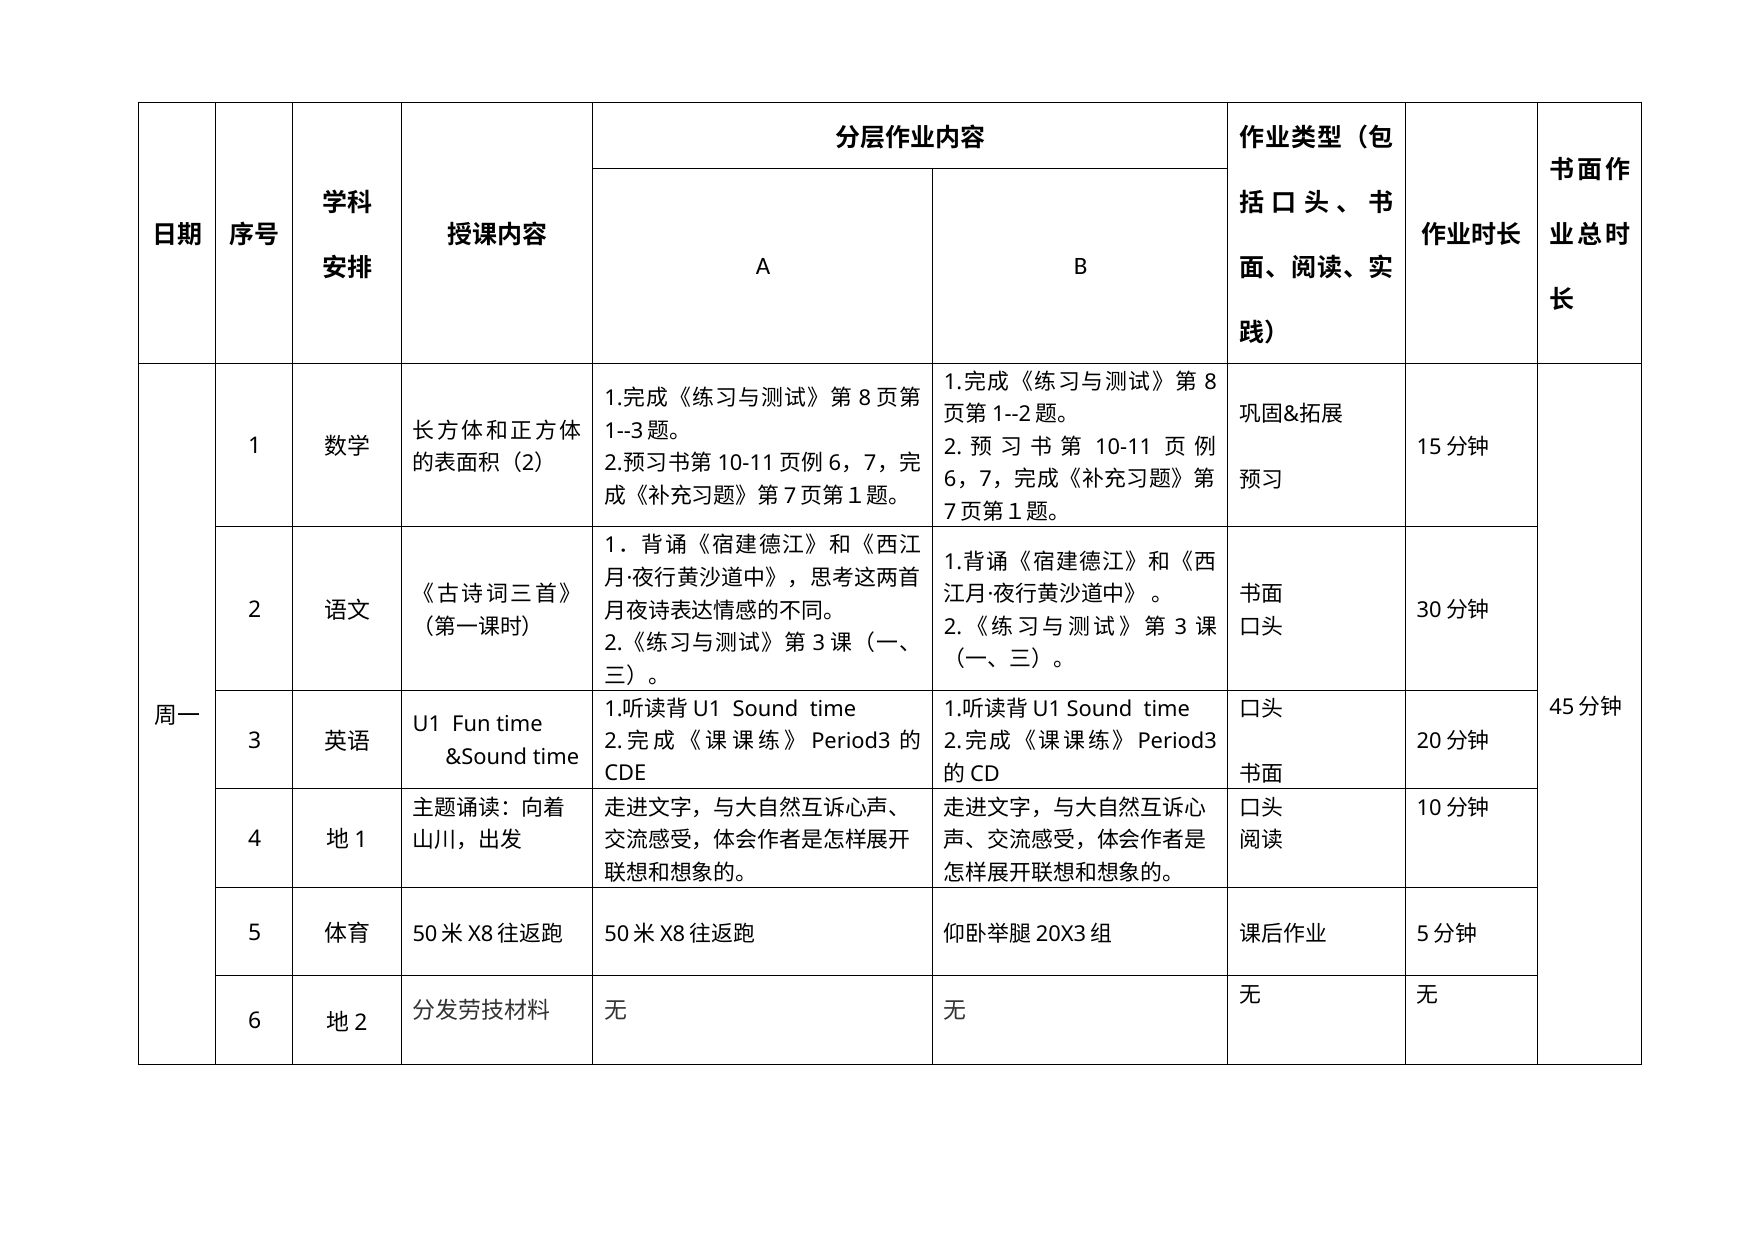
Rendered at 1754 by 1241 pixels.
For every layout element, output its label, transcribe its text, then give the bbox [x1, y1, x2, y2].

table_cell 2 [216, 527, 292, 690]
table_cell 1.完成《练习与测试》第8页第1--2题。 2.预习书第10-11页例6，7，完成《补充习题》第7页第１题。 [933, 364, 1227, 526]
table_cell 课后作业 [1228, 888, 1405, 975]
table_cell 15分钟 [1406, 364, 1537, 526]
table_cell 3 [216, 691, 292, 788]
table_header 书面作业总时长 [1538, 103, 1641, 363]
table_cell 4 [216, 789, 292, 887]
table_cell 5 [216, 888, 292, 975]
table_cell B [933, 169, 1227, 363]
table_cell 主题诵读：向着山川，出发 [402, 789, 592, 887]
table_cell 英语 [293, 691, 401, 788]
table_cell 5分钟 [1406, 888, 1537, 975]
table_header 日期 [139, 103, 215, 363]
table_cell 1.听读背U1 Sound time 2.完成《课课练》Period3的CDE [593, 691, 932, 788]
table_header 学科 安排 [293, 103, 401, 363]
table_cell 长方体和正方体的表面积（2） [402, 364, 592, 526]
table_cell 走进文字，与大自然互诉心声、交流感受，体会作者是怎样展开联想和想象的。 [933, 789, 1227, 887]
table_cell 巩固&拓展 预习 [1228, 364, 1405, 526]
table_cell 6 [216, 976, 292, 1064]
table_cell 无 [1228, 976, 1405, 1064]
table_cell 口头 书面 [1228, 691, 1405, 788]
table_cell 语文 [293, 527, 401, 690]
table_cell 口头 阅读 [1228, 789, 1405, 887]
table_cell 周一 [139, 364, 215, 1064]
table_cell 地1 [293, 789, 401, 887]
table_header 作业时长 [1406, 103, 1537, 363]
table_header 序号 [216, 103, 292, 363]
table_cell 1.听读背U1 Sound time 2.完成《课课练》Period3的CD [933, 691, 1227, 788]
table_cell 仰卧举腿20X3组 [933, 888, 1227, 975]
table_cell 1.背诵《宿建德江》和《西江月·夜行黄沙道中》 。 2.《练习与测试》第3课（一、三）。 [933, 527, 1227, 690]
table_cell 20分钟 [1406, 691, 1537, 788]
table_cell 走进文字，与大自然互诉心声、交流感受，体会作者是怎样展开联想和想象的。 [593, 789, 932, 887]
table_header 授课内容 [402, 103, 592, 363]
table_cell U1 Fun time &Sound time [402, 691, 592, 788]
table_cell 分发劳技材料 [402, 976, 592, 1064]
table_cell 45分钟 [1538, 364, 1641, 1064]
table_cell 无 [933, 976, 1227, 1064]
table_cell 50米X8往返跑 [402, 888, 592, 975]
table_cell A [593, 169, 932, 363]
table_cell 书面 口头 [1228, 527, 1405, 690]
table_cell 50米X8往返跑 [593, 888, 932, 975]
table_cell 无 [593, 976, 932, 1064]
table_cell 无 [1406, 976, 1537, 1064]
table_cell 1 [216, 364, 292, 526]
table_cell 10分钟 [1406, 789, 1537, 887]
table_header 作业类型（包括口头、书面、阅读、实践） [1228, 103, 1405, 363]
table_cell 数学 [293, 364, 401, 526]
table_cell 30分钟 [1406, 527, 1537, 690]
table_cell 地2 [293, 976, 401, 1064]
table_cell 1．背诵《宿建德江》和《西江月·夜行黄沙道中》，思考这两首月夜诗表达情感的不同。 2.《练习与测试》第3课（一、三）。 [593, 527, 932, 690]
table_header 分层作业内容 [593, 103, 1227, 168]
table_cell 1.完成《练习与测试》第8页第1--3题。 2.预习书第10-11页例6，7，完成《补充习题》第7页第１题。 [593, 364, 932, 526]
table_cell 《古诗词三首》（第一课时） [402, 527, 592, 690]
table_cell 体育 [293, 888, 401, 975]
